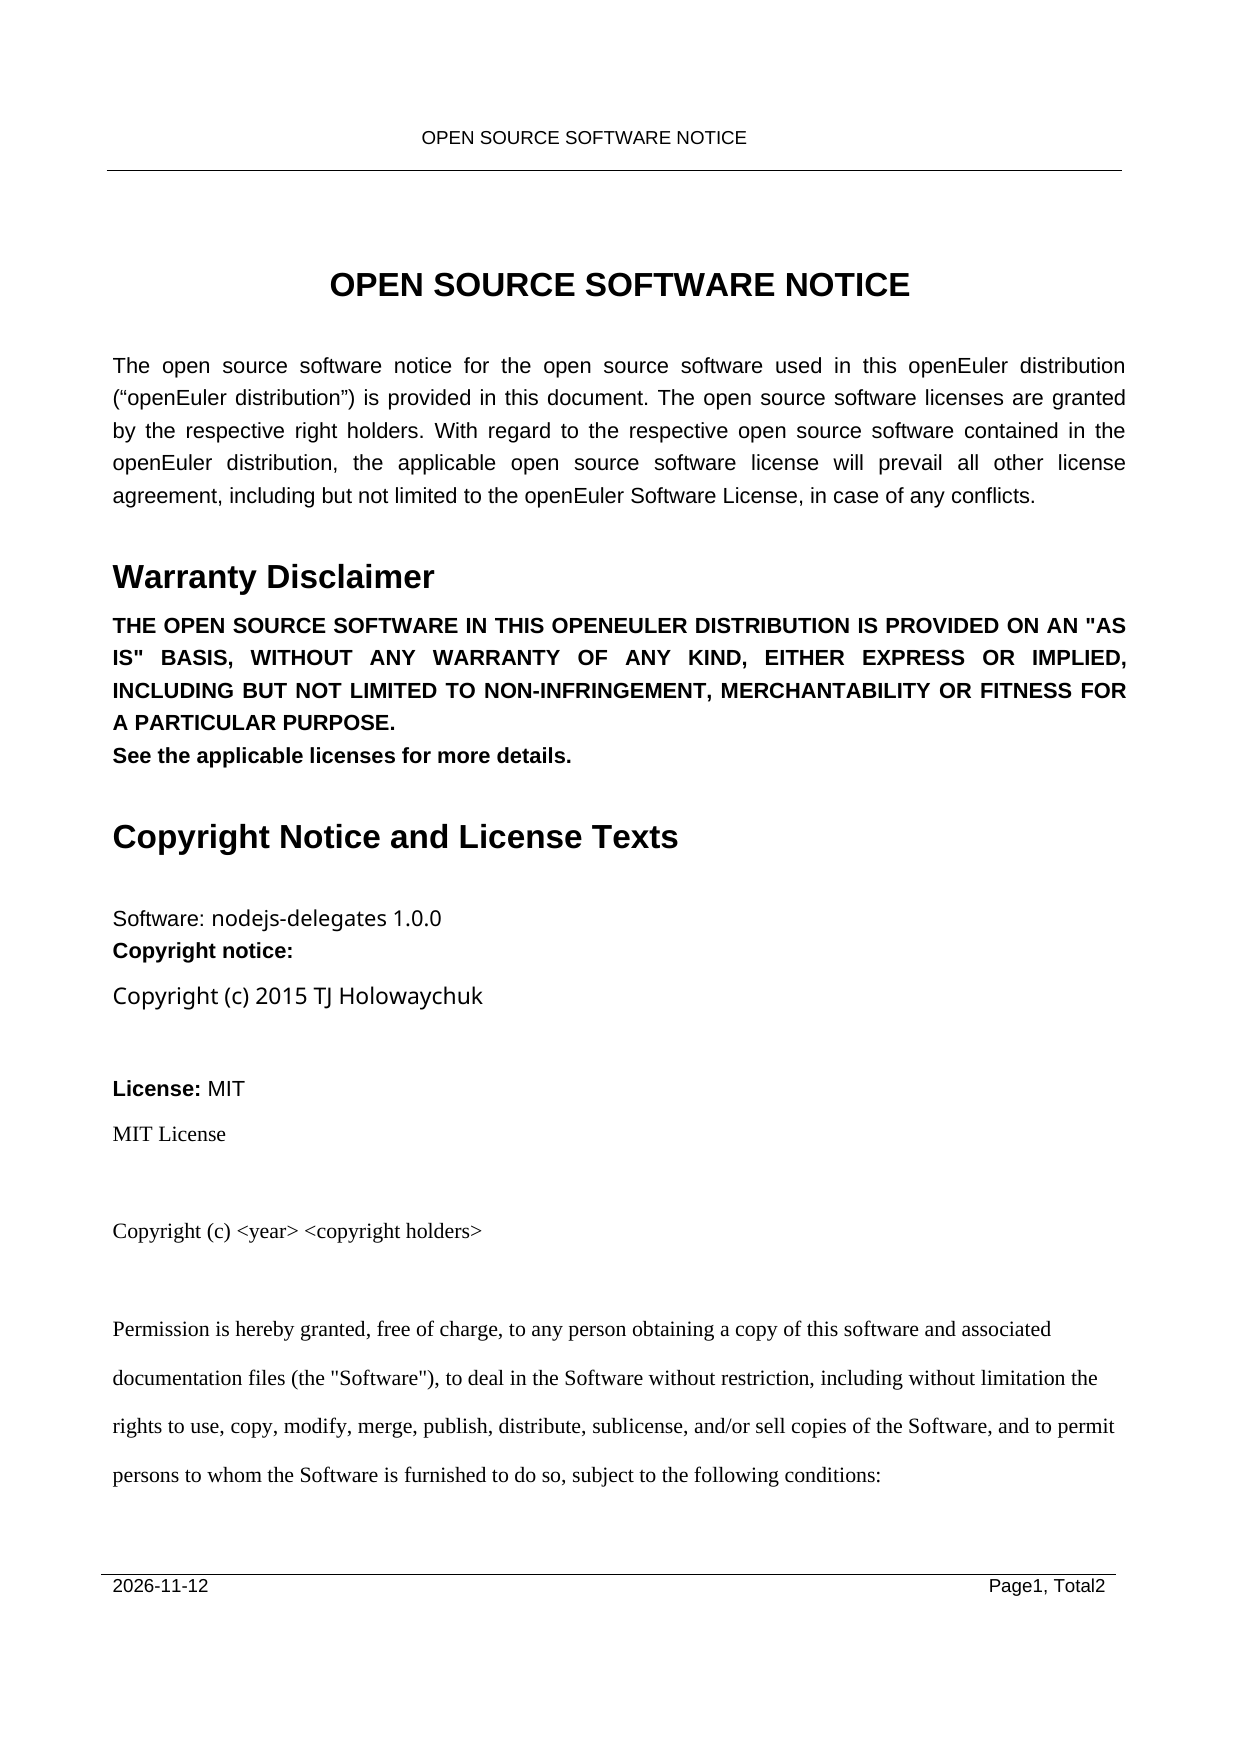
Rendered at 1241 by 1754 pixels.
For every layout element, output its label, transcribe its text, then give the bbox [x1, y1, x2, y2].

text OPEN SOURCE SOFTWARE NOTICE [112, 251, 1128, 316]
text Software: nodejs-delegates 1.0.0 [112, 901, 1128, 934]
text Copyright notice: [112, 934, 1128, 966]
text THE OPEN SOURCE SOFTWARE IN THIS OPENEULER DISTRIBUTION IS PROVIDED ON AN "AS IS" BASIS, WITHOUT ANY WARRANTY OF ANY KIND, EITHER EXPRESS OR IMPLIED, INCLUDING BUT NOT LIMITED TO NON-INFRINGEMENT, MERCHANTABILITY OR FITNESS FOR A PARTICULAR PURPOSE. See the applicable licenses for more details. [112, 609, 1128, 771]
text License: MIT [112, 1072, 1128, 1105]
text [112, 1117, 1128, 1491]
text Warranty Disclaimer [112, 544, 1128, 609]
text Copyright (c) 2015 TJ Holowaychuk [112, 979, 1128, 1012]
text The open source software notice for the open source software used in this openEuler distribution (“openEuler distribution”) is provided in this document. The open source software licenses are granted by the respective right holders. With regard to the respective open source software contained in the openEuler distribution, the applicable open source software license will prevail all other license agreement, including but not limited to the openEuler Software License, in case of any conflicts. [112, 349, 1128, 511]
text Copyright Notice and License Texts [112, 804, 1128, 869]
